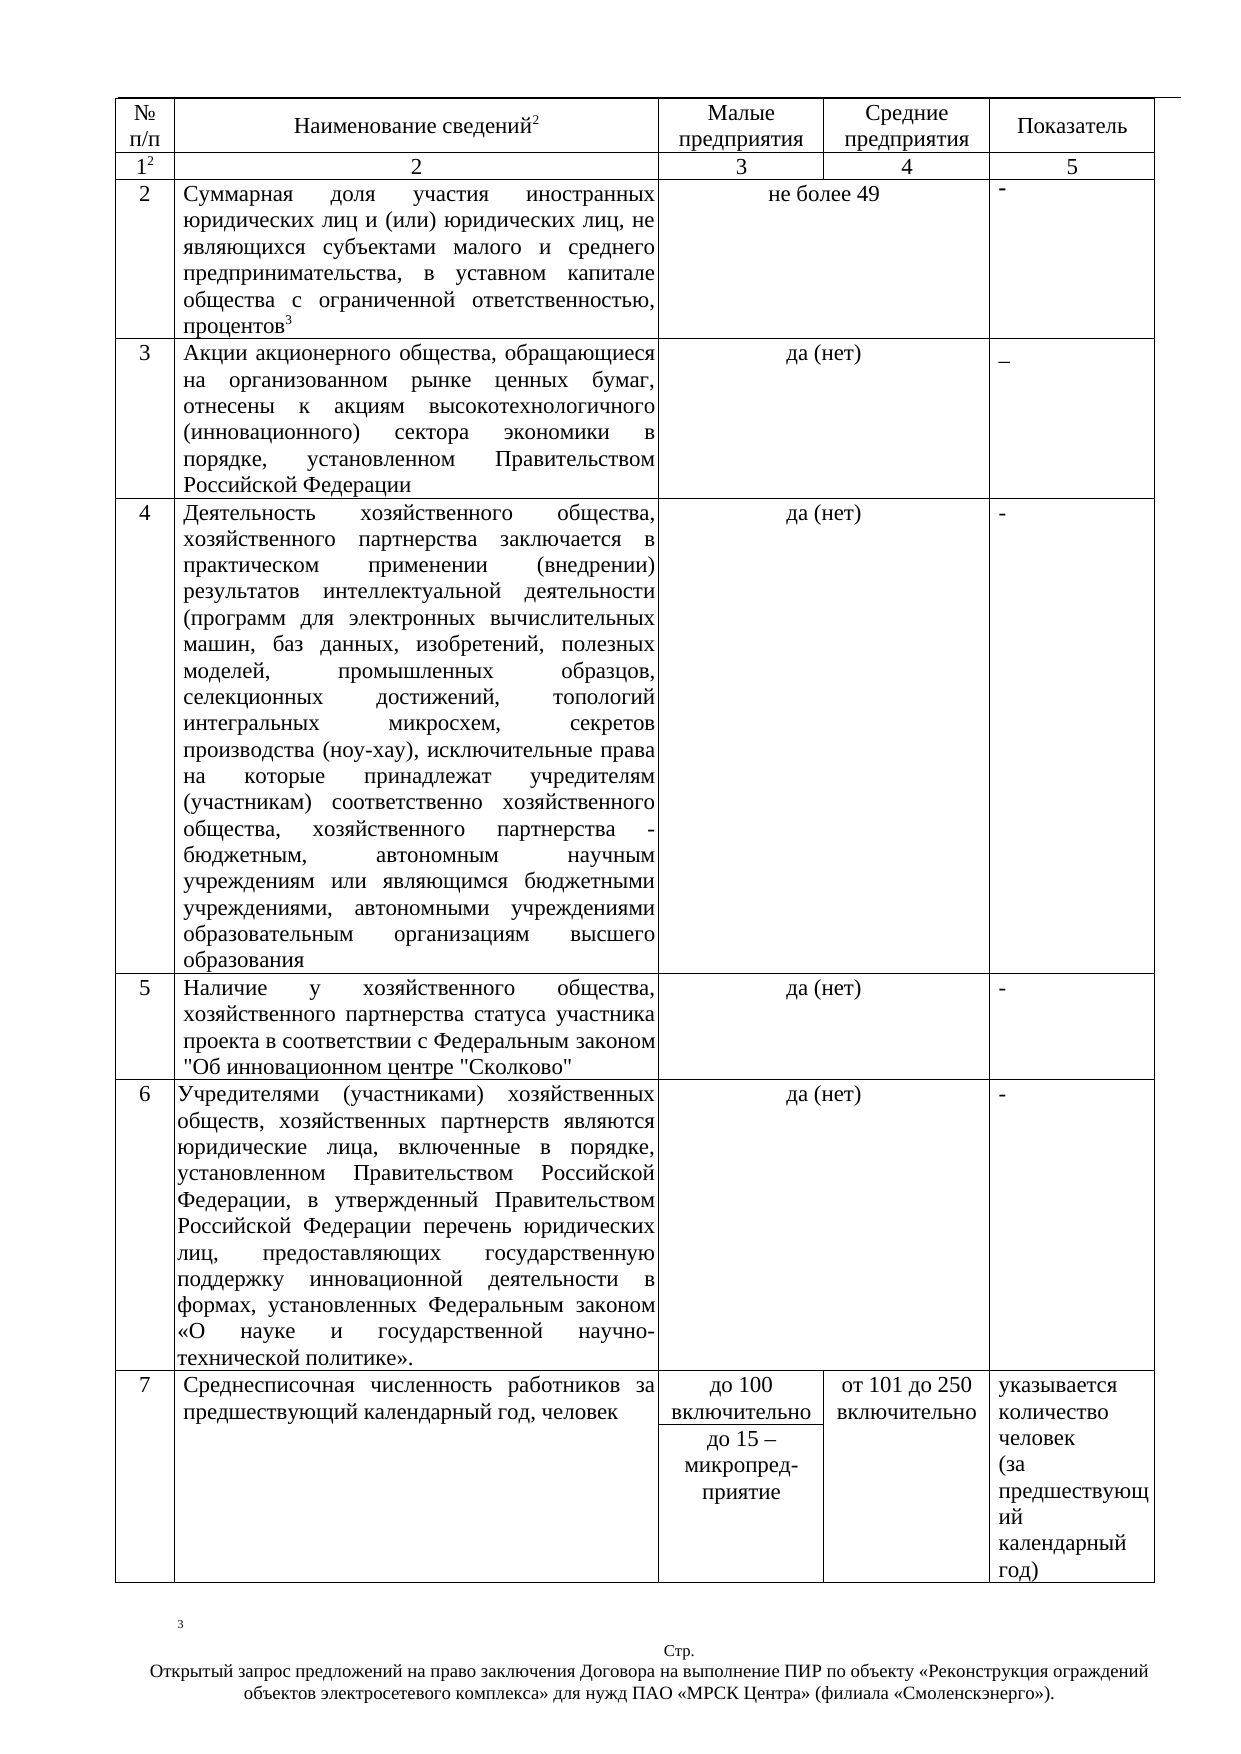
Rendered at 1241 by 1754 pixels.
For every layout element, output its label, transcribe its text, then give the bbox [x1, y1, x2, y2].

table_cell _ [990, 339, 1154, 497]
table_cell не более 49 [659, 180, 989, 338]
table_cell да (нет) [659, 974, 989, 1079]
table_cell 6 [116, 1080, 174, 1370]
table_cell [990, 180, 1154, 338]
table_cell до 100 включительно [659, 1371, 823, 1424]
table_cell 2 [175, 153, 658, 179]
table_cell Акции акционерного общества, обращающиеся на организованном рынке ценных бумаг, отнесены к акциям высокотехнологичного (инновационного) сектора экономики в порядке, установленном Правительством Российской Федерации [175, 339, 658, 497]
table_cell 4 [824, 153, 989, 179]
table_cell 5 [116, 974, 174, 1079]
table_cell да (нет) [659, 339, 989, 497]
table_header Средние предприятия [824, 99, 989, 152]
table_cell Среднесписочная численность работников за предшествующий календарный год, человек [175, 1371, 658, 1582]
table_cell - [990, 499, 1154, 973]
table_cell 4 [116, 499, 174, 973]
table_cell Учредителями (участниками) хозяйственных обществ, хозяйственных партнерств являются юридические лица, включенные в порядке, установленном Правительством Российской Федерации, в утвержденный Правительством Российской Федерации перечень юридических лиц, предоставляющих государственную поддержку инновационной деятельности в формах, установленных Федеральным законом «О науке и государственной научно-технической политике». [175, 1080, 658, 1370]
table_header Показатель [990, 99, 1154, 152]
table_cell указывается количество человек (за предшествующий календарный год) [990, 1371, 1154, 1582]
table_cell да (нет) [659, 499, 989, 973]
table_cell - [990, 974, 1154, 1079]
table_cell Деятельность хозяйственного общества, хозяйственного партнерства заключается в практическом применении (внедрении) результатов интеллектуальной деятельности (программ для электронных вычислительных машин, баз данных, изобретений, полезных моделей, промышленных образцов, селекционных достижений, топологий интегральных микросхем, секретов производства (ноу-хау), исключительные права на которые принадлежат учредителям (участникам) соответственно хозяйственного общества, хозяйственного партнерства - бюджетным, автономным научным учреждениям или являющимся бюджетными учреждениями, автономными учреждениями образовательным организациям высшего образования [175, 499, 658, 973]
table_header № п/п [116, 99, 174, 152]
table_cell до 15 – микропредприятие [659, 1425, 823, 1582]
table_cell да (нет) [659, 1080, 989, 1370]
table_cell 2 [116, 180, 174, 338]
table_cell Наличие у хозяйственного общества, хозяйственного партнерства статуса участника проекта в соответствии с Федеральным законом "Об инновационном центре "Сколково" [175, 974, 658, 1079]
table_cell 5 [990, 153, 1154, 179]
table_cell Суммарная доля участия иностранных юридических лиц и (или) юридических лиц, не являющихся субъектами малого и среднего предпринимательства, в уставном капитале общества с ограниченной ответственностью, процентов3 [175, 180, 658, 338]
table_header Наименование сведений2 [175, 99, 658, 152]
table_cell от 101 до 250 включительно [824, 1371, 989, 1582]
table_cell 7 [116, 1371, 174, 1582]
table_cell 12 [116, 153, 174, 179]
table_header Малые предприятия [659, 99, 823, 152]
table_cell - [990, 1080, 1154, 1370]
table_cell 3 [659, 153, 823, 179]
table_cell 3 [116, 339, 174, 497]
